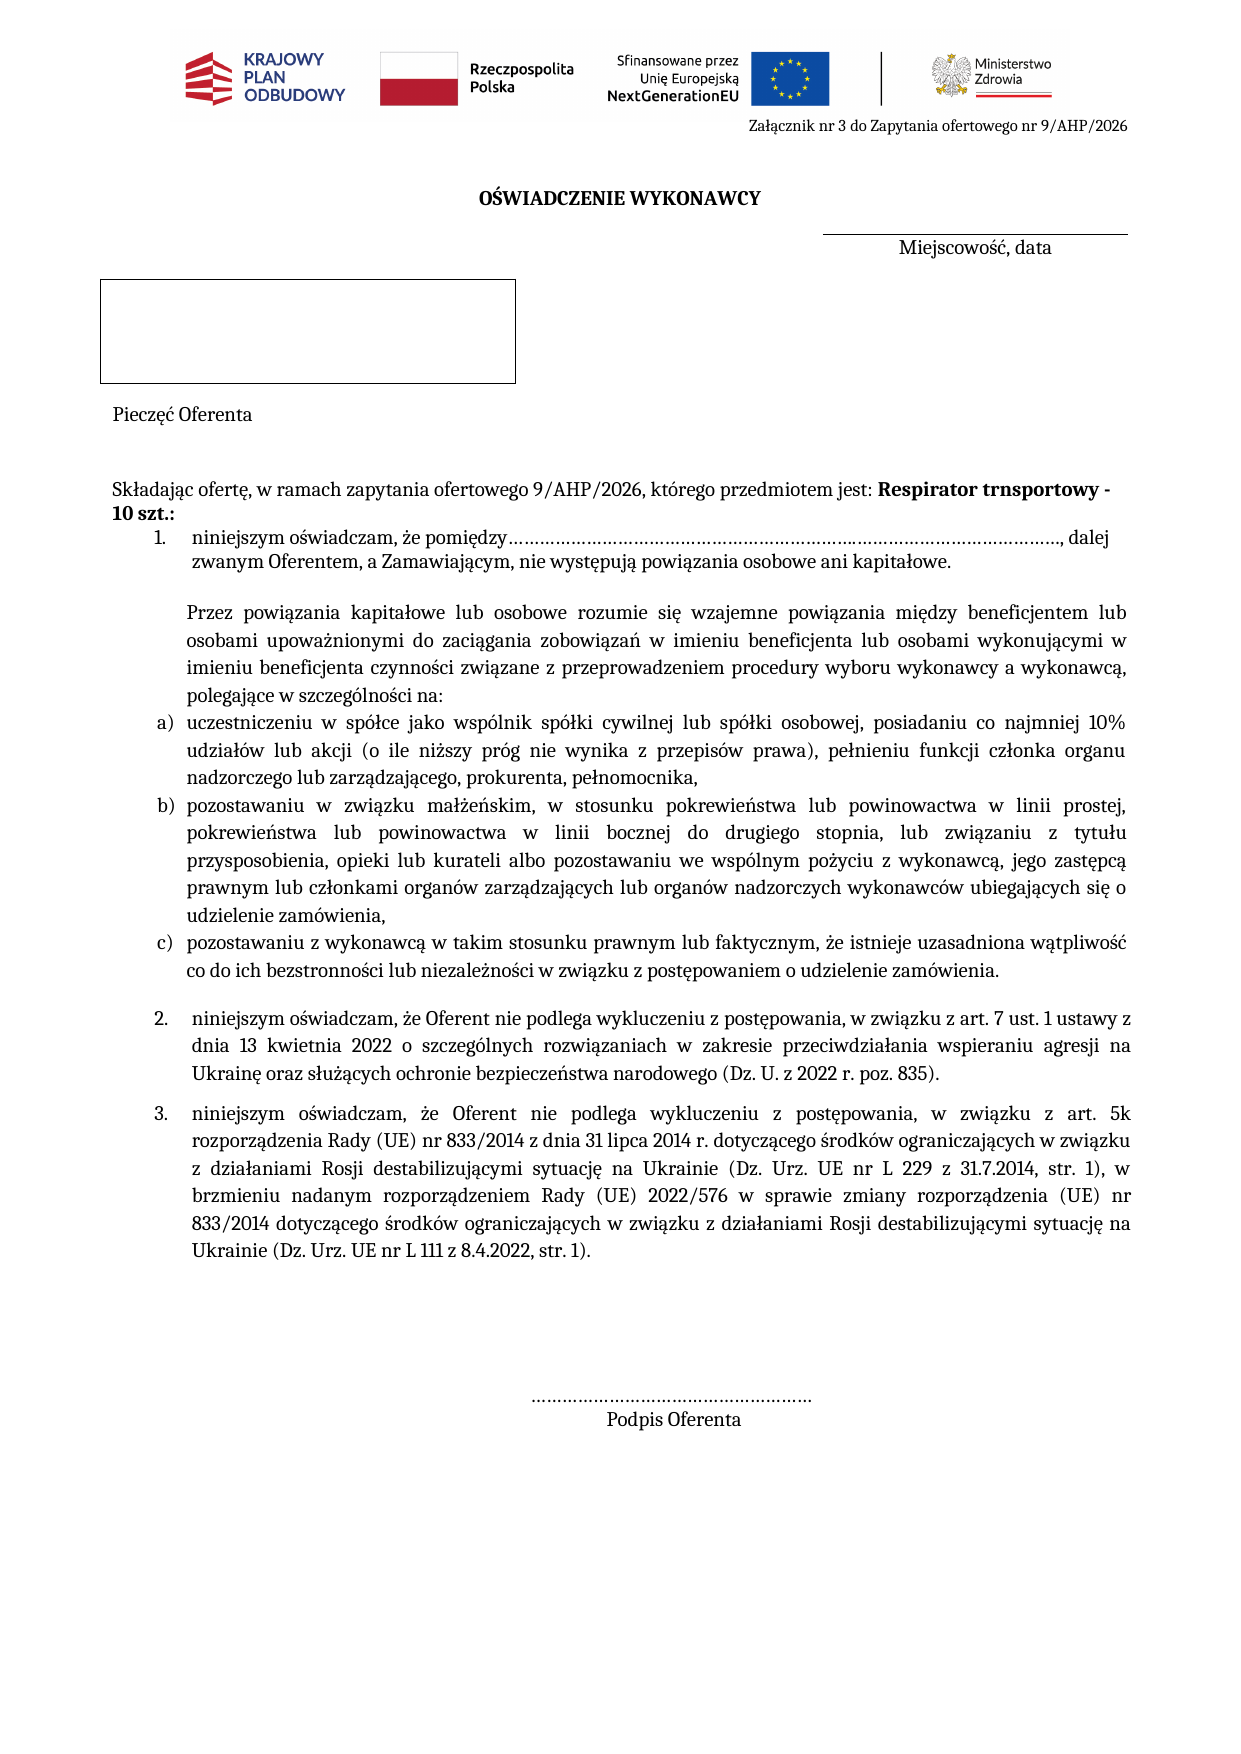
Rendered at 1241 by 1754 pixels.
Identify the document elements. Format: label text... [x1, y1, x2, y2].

list pozostawaniu z wykonawcą w takim stosunku prawnym lub faktycznym, że istnieje uzasadniona wątpliwość co do ich bezstronności lub niezależności w związku z postępowaniem o udzielenie zamówienia. [157, 931, 1128, 982]
list niniejszym oświadczam, że pomiędzy………………………………………………………….…………………………………, dalej zwanym Oferentem, a Zamawiającym, nie występują powiązania osobowe ani kapitałowe. [154, 525, 1128, 573]
text Przez powiązania kapitałowe lub osobowe rozumie się wzajemne powiązania między beneficjentem lub osobami upoważnionymi do zaciągania zobowiązań w imieniu beneficjenta lub osobami wykonującymi w imieniu beneficjenta czynności związane z przeprowadzeniem procedury wyboru wykonawcy a wykonawcą, polegające w szczególności na: [186, 601, 1128, 707]
table_header Miejscowość, data [823, 235, 1128, 259]
text Pieczęć Oferenta [112, 403, 1128, 427]
list niniejszym oświadczam, że Oferent nie podlega wykluczeniu z postępowania, w związku z art. 7 ust. 1 ustawy z dnia 13 kwietnia 2022 o szczególnych rozwiązaniach w zakresie przeciwdziałania wspieraniu agresji na Ukrainę oraz służących ochronie bezpieczeństwa narodowego (Dz. U. z 2022 r. poz. 835). [154, 1007, 1132, 1086]
table_cell Podpis Oferenta [519, 1408, 829, 1431]
text OŚWIADCZENIE WYKONAWCY [112, 186, 1128, 210]
list niniejszym oświadczam, że Oferent nie podlega wykluczeniu z postępowania, w związku z art. 5k rozporządzenia Rady (UE) nr 833/2014 z dnia 31 lipca 2014 r. dotyczącego środków ograniczających w związku z działaniami Rosji destabilizującymi sytuację na Ukrainie (Dz. Urz. UE nr L 229 z 31.7.2014, str. 1), w brzmieniu nadanym rozporządzeniem Rady (UE) 2022/576 w sprawie zmiany rozporządzenia (UE) nr 833/2014 dotyczącego środków ograniczających w związku z działaniami Rosji destabilizującymi sytuację na Ukrainie (Dz. Urz. UE nr L 111 z 8.4.2022, str. 1). [154, 1102, 1132, 1263]
text Składając ofertę, w ramach zapytania ofertowego 9/AHP/2026, którego przedmiotem jest: Respirator trnsportowy - 10 szt.: [112, 477, 1128, 525]
list pozostawaniu w związku małżeńskim, w stosunku pokrewieństwa lub powinowactwa w linii prostej, pokrewieństwa lub powinowactwa w linii bocznej do drugiego stopnia, lub związaniu z tytułu przysposobienia, opieki lub kurateli albo pozostawaniu we wspólnym pożyciu z wykonawcą, jego zastępcą prawnym lub członkami organów zarządzających lub organów nadzorczych wykonawców ubiegających się o udzielenie zamówienia, [157, 793, 1128, 927]
list uczestniczeniu w spółce jako wspólnik spółki cywilnej lub spółki osobowej, posiadaniu co najmniej 10% udziałów lub akcji (o ile niższy próg nie wynika z przepisów prawa), pełnieniu funkcji członka organu nadzorczego lub zarządzającego, prokurenta, pełnomocnika, [157, 711, 1128, 790]
table_header ……………………………………………… [519, 1384, 829, 1407]
picture [169, 29, 1070, 122]
table_header [101, 280, 515, 383]
